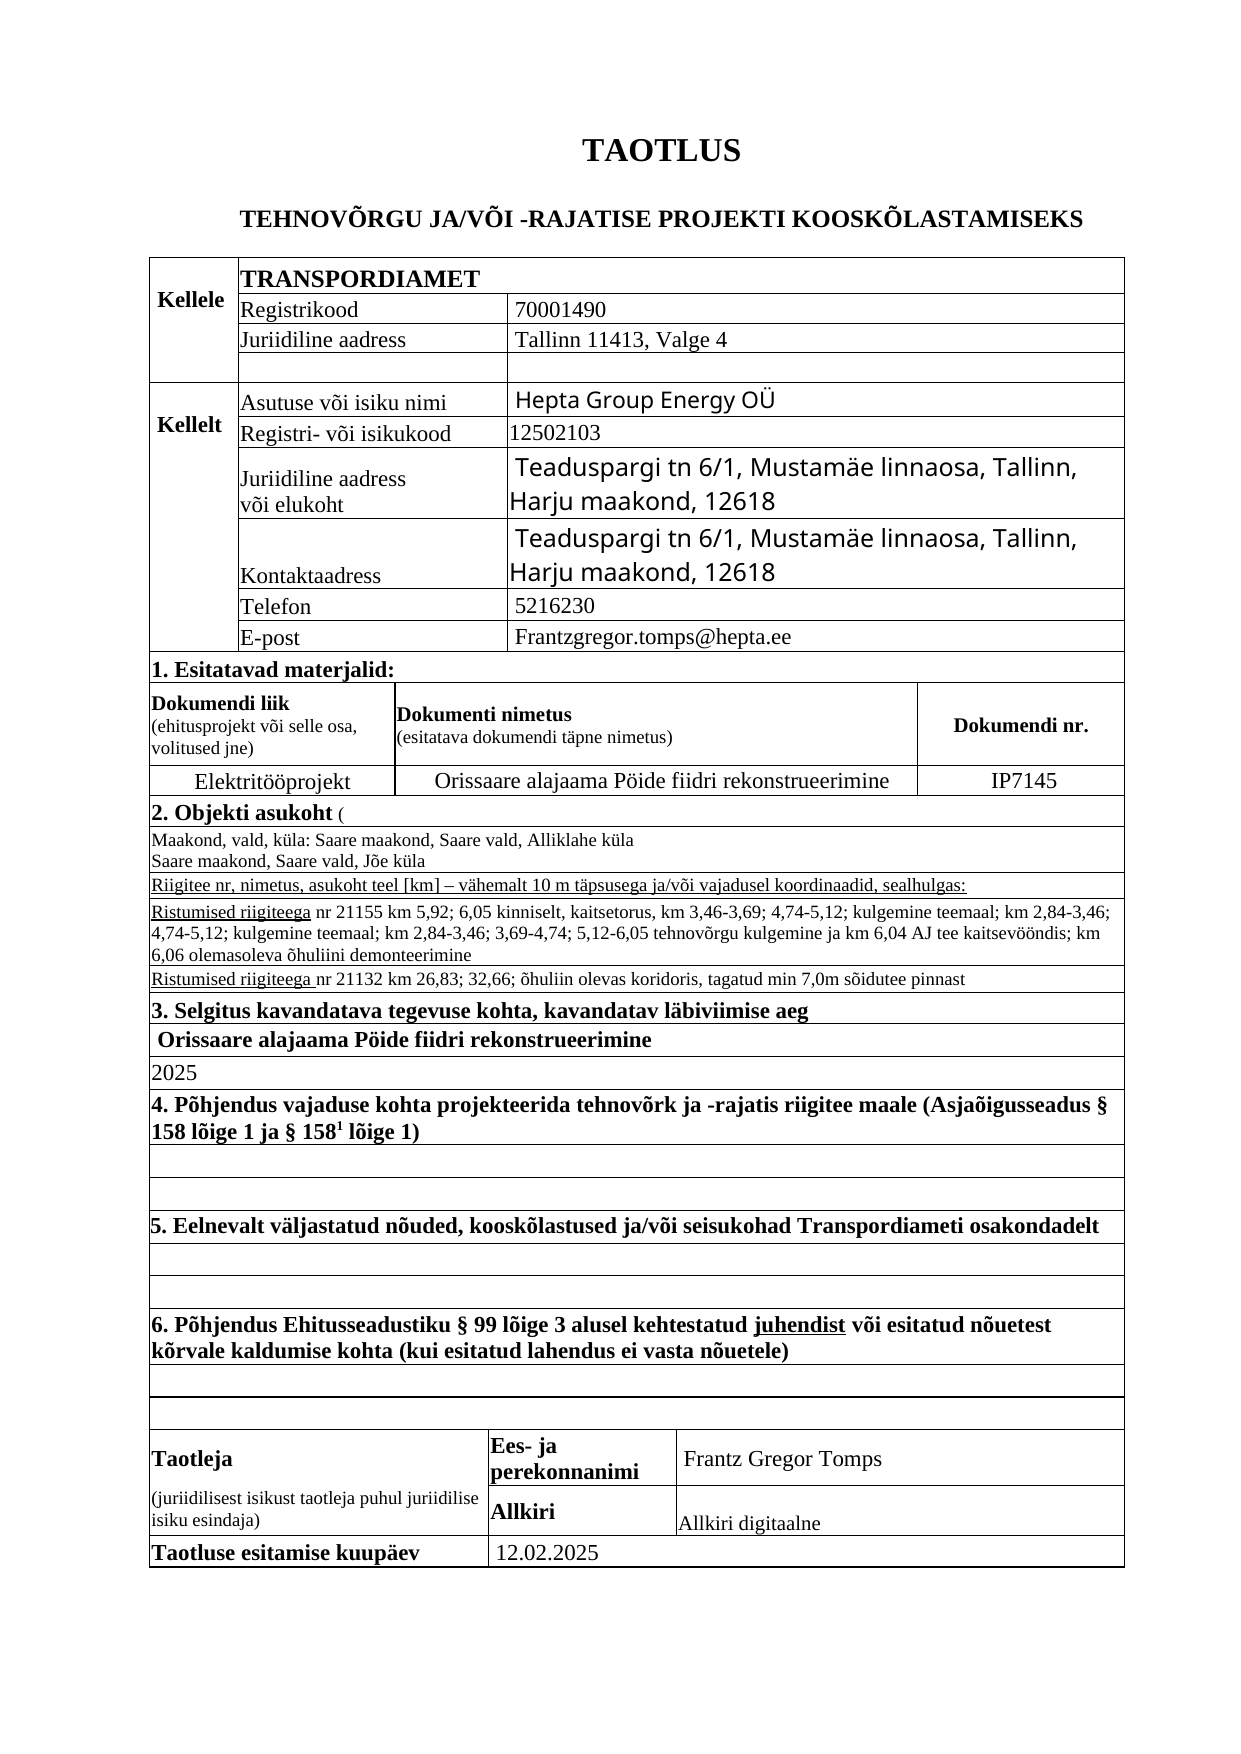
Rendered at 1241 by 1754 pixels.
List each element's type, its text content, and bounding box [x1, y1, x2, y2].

table_cell Ees- ja perekonnanimi [489, 1430, 676, 1484]
table_cell Ristumised riigiteega nr 21155 km 5,92; 6,05 kinniselt, kaitsetorus, km 3,46-3,69; 4,74-5,12; kulgemine teemaal; km 2,84-3,46; 4,74-5,12; kulgemine teemaal; km 2,84-3,46; 3,69-4,74; 5,12-6,05 tehnovõrgu kulgemine ja km 6,04 AJ tee kaitsevööndis; km 6,06 olemasoleva õhuliini demonteerimine [150, 899, 1124, 965]
table_cell [150, 1244, 1124, 1275]
table_cell 4. Põhjendus vajaduse kohta projekteerida tehnovõrk ja -rajatis riigitee maale (Asjaõigusseadus § 158 lõige 1 ja § 1581 lõige 1) [150, 1090, 1124, 1144]
table_header TRANSPORDIAMET [239, 258, 1124, 293]
text TEHNOVÕRGU JA/VÕI -RAJATISE PROJEKTI KOOSKÕLASTAMISEKS [177, 204, 1146, 233]
table_cell Teaduspargi tn 6/1, Mustamäe linnaosa, Tallinn, Harju maakond, 12618 [508, 448, 1124, 518]
table_cell Allkiri digitaalne [677, 1486, 1124, 1535]
table_cell 2025 [150, 1057, 1124, 1089]
table_cell 1. Esitatavad materjalid: [150, 652, 1124, 682]
table_cell [150, 1145, 1124, 1177]
table_cell 12502103 [508, 417, 1124, 447]
table_cell Frantzgregor.tomps@hepta.ee [508, 621, 1124, 651]
table_cell E-post [239, 621, 507, 651]
text TAOTLUS [177, 130, 1146, 168]
table_cell Dokumendi nr. [918, 683, 1124, 765]
table_cell Allkiri [489, 1486, 676, 1535]
table_cell Orissaare alajaama Pöide fiidri rekonstrueerimine [150, 1024, 1124, 1056]
table_header Kellele [150, 258, 238, 382]
table_cell [508, 353, 1124, 382]
table_cell 2. Objekti asukoht ( [150, 796, 1124, 826]
table_cell IP7145 [918, 766, 1124, 794]
table_cell Hepta Group Energy OÜ [508, 383, 1124, 416]
table_cell [150, 1365, 1124, 1396]
table_cell Dokumenti nimetus (esitatava dokumendi täpne nimetus) [396, 683, 917, 765]
table_cell 5. Eelnevalt väljastatud nõuded, kooskõlastused ja/või seisukohad Transpordiameti osakondadelt [150, 1211, 1124, 1243]
table_cell [239, 353, 507, 382]
table_cell Elektritööprojekt [150, 766, 394, 794]
table_cell Frantz Gregor Tomps [677, 1430, 1124, 1484]
table_cell 70001490 [508, 294, 1124, 322]
table_cell Asutuse või isiku nimi [239, 383, 507, 416]
table_cell Registrikood [239, 294, 507, 322]
table_cell Taotleja [150, 1430, 488, 1484]
table_cell [150, 1276, 1124, 1308]
table_cell 6. Põhjendus Ehitusseadustiku § 99 lõige 3 alusel kehtestatud juhendist või esitatud nõuetest kõrvale kaldumise kohta (kui esitatud lahendus ei vasta nõuetele) [150, 1309, 1124, 1363]
table_cell Ristumised riigiteega nr 21132 km 26,83; 32,66; õhuliin olevas koridoris, tagatud min 7,0m sõidutee pinnast [150, 966, 1124, 992]
table_cell Juriidiline aadress või elukoht [239, 448, 507, 518]
table_cell Dokumendi liik (ehitusprojekt või selle osa, volitused jne) [150, 683, 394, 765]
table_cell Tallinn 11413, Valge 4 [508, 324, 1124, 352]
table_cell 5216230 [508, 589, 1124, 619]
table_cell Maakond, vald, küla: Saare maakond, Saare vald, Alliklahe küla Saare maakond, Saare vald, Jõe küla [150, 827, 1124, 872]
table_cell (juriidilisest isikust taotleja puhul juriidilise isiku esindaja) [150, 1485, 488, 1535]
table_cell Kellelt [150, 383, 238, 651]
table_cell Telefon [239, 589, 507, 619]
table_cell Riigitee nr, nimetus, asukoht teel [km] – vähemalt 10 m täpsusega ja/või vajadusel koordinaadid, sealhulgas: [150, 873, 1124, 898]
table_cell 12.02.2025 [489, 1536, 1124, 1566]
table_cell Orissaare alajaama Pöide fiidri rekonstrueerimine [396, 766, 917, 794]
table_cell Kontaktaadress [239, 519, 507, 588]
table_cell 3. Selgitus kavandatava tegevuse kohta, kavandatav läbiviimise aeg [150, 993, 1124, 1023]
table_cell Teaduspargi tn 6/1, Mustamäe linnaosa, Tallinn, Harju maakond, 12618 [508, 519, 1124, 588]
table_cell [150, 1398, 1124, 1429]
table_cell [150, 1178, 1124, 1210]
table_cell Taotluse esitamise kuupäev [150, 1536, 488, 1566]
table_cell Juriidiline aadress [239, 324, 507, 352]
table_cell Registri- või isikukood [239, 417, 507, 447]
